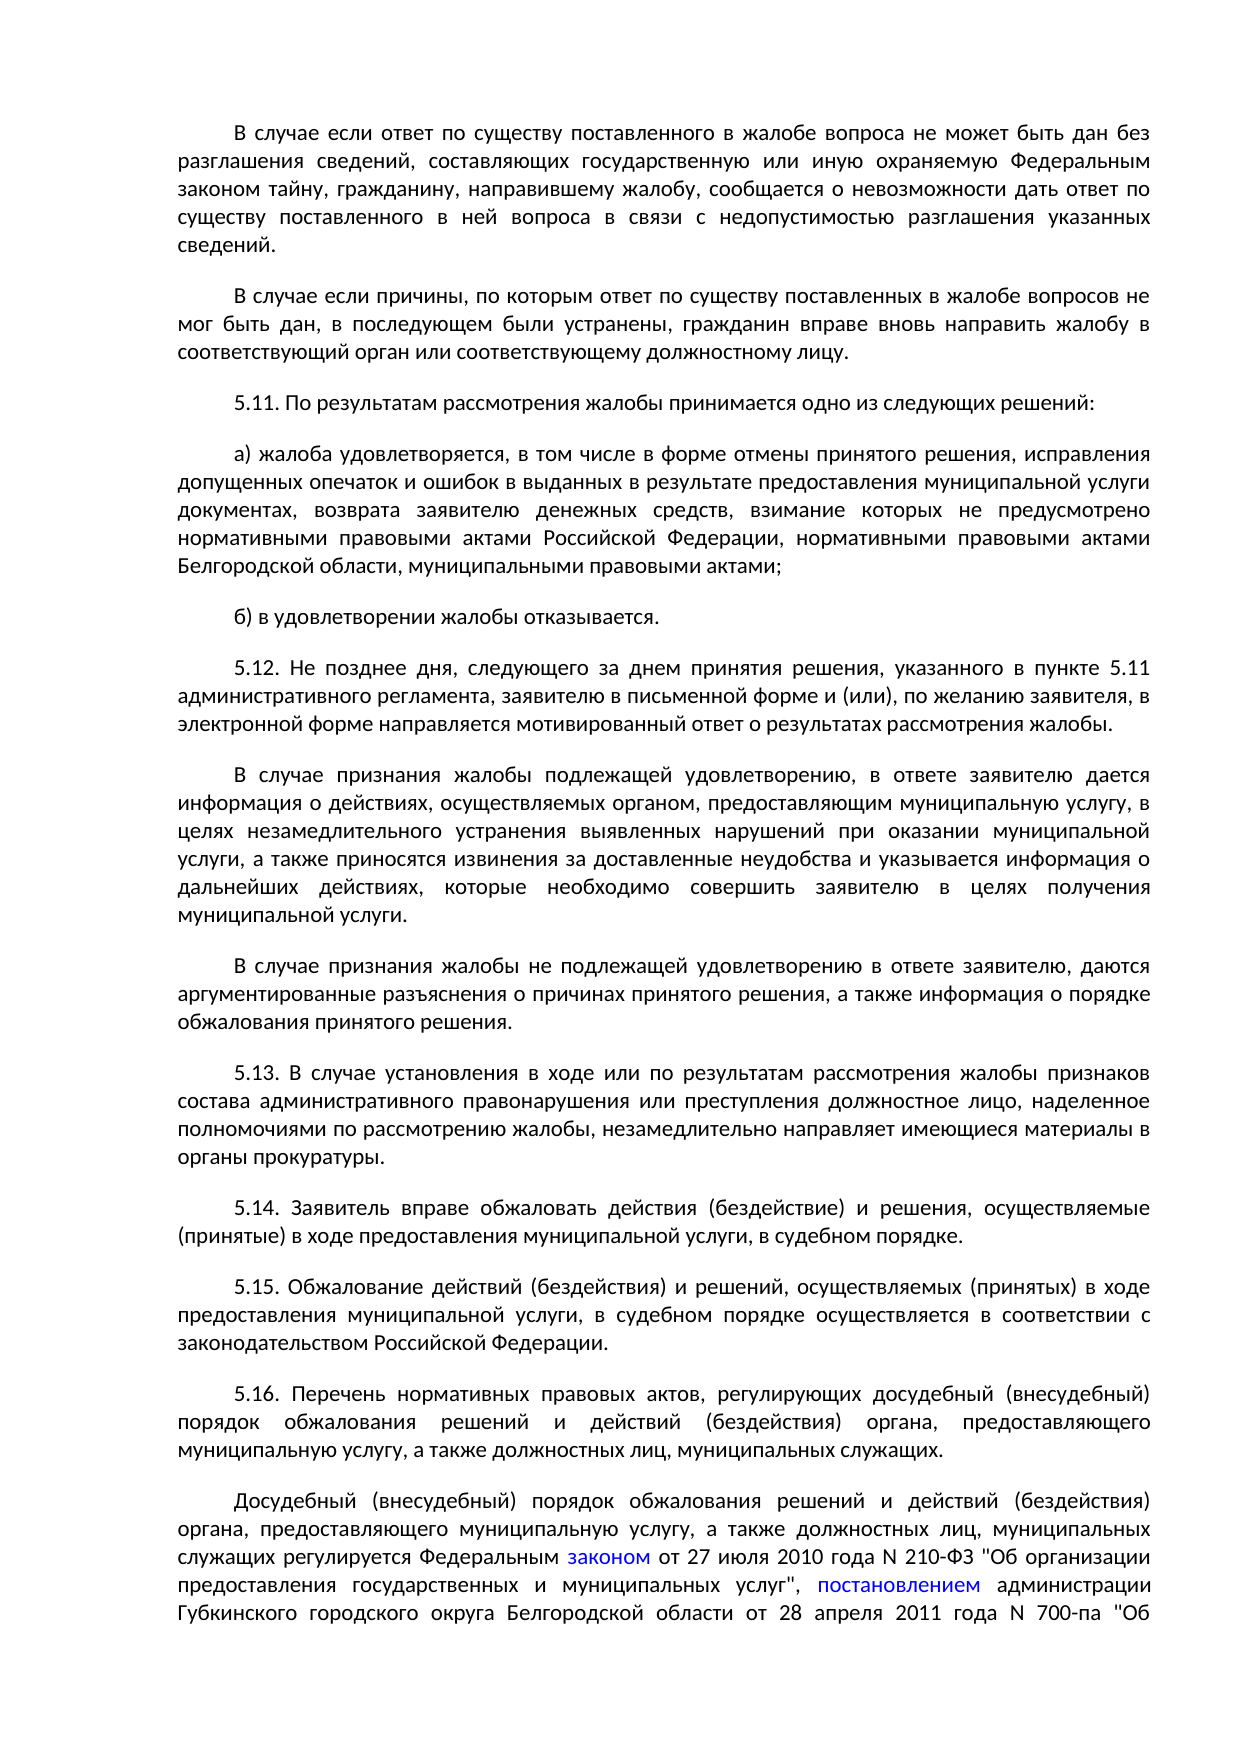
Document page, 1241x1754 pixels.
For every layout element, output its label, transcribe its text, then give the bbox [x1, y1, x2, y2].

text В случае если причины, по которым ответ по существу поставленных в жалобе вопросов не мог быть дан, в последующем были устранены, гражданин вправе вновь направить жалобу в соответствующий орган или соответствующему должностному лицу. [177, 281, 1152, 365]
text 5.11. По результатам рассмотрения жалобы принимается одно из следующих решений: [177, 388, 1152, 416]
text 5.14. Заявитель вправе обжаловать действия (бездействие) и решения, осуществляемые (принятые) в ходе предоставления муниципальной услуги, в судебном порядке. [177, 1193, 1152, 1249]
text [177, 1486, 1152, 1626]
text 5.13. В случае установления в ходе или по результатам рассмотрения жалобы признаков состава административного правонарушения или преступления должностное лицо, наделенное полномочиями по рассмотрению жалобы, незамедлительно направляет имеющиеся материалы в органы прокуратуры. [177, 1058, 1152, 1170]
text 5.16. Перечень нормативных правовых актов, регулирующих досудебный (внесудебный) порядок обжалования решений и действий (бездействия) органа, предоставляющего муниципальную услугу, а также должностных лиц, муниципальных служащих. [177, 1379, 1152, 1463]
text В случае признания жалобы подлежащей удовлетворению, в ответе заявителю дается информация о действиях, осуществляемых органом, предоставляющим муниципальную услугу, в целях незамедлительного устранения выявленных нарушений при оказании муниципальной услуги, а также приносятся извинения за доставленные неудобства и указывается информация о дальнейших действиях, которые необходимо совершить заявителю в целях получения муниципальной услуги. [177, 760, 1152, 928]
text 5.15. Обжалование действий (бездействия) и решений, осуществляемых (принятых) в ходе предоставления муниципальной услуги, в судебном порядке осуществляется в соответствии с законодательством Российской Федерации. [177, 1272, 1152, 1356]
text В случае признания жалобы не подлежащей удовлетворению в ответе заявителю, даются аргументированные разъяснения о причинах принятого решения, а также информация о порядке обжалования принятого решения. [177, 951, 1152, 1035]
text б) в удовлетворении жалобы отказывается. [177, 602, 1152, 630]
text 5.12. Не позднее дня, следующего за днем принятия решения, указанного в пункте 5.11 административного регламента, заявителю в письменной форме и (или), по желанию заявителя, в электронной форме направляется мотивированный ответ о результатах рассмотрения жалобы. [177, 653, 1152, 737]
text В случае если ответ по существу поставленного в жалобе вопроса не может быть дан без разглашения сведений, составляющих государственную или иную охраняемую Федеральным законом тайну, гражданину, направившему жалобу, сообщается о невозможности дать ответ по существу поставленного в ней вопроса в связи с недопустимостью разглашения указанных сведений. [177, 118, 1152, 258]
text а) жалоба удовлетворяется, в том числе в форме отмены принятого решения, исправления допущенных опечаток и ошибок в выданных в результате предоставления муниципальной услуги документах, возврата заявителю денежных средств, взимание которых не предусмотрено нормативными правовыми актами Российской Федерации, нормативными правовыми актами Белгородской области, муниципальными правовыми актами; [177, 439, 1152, 579]
